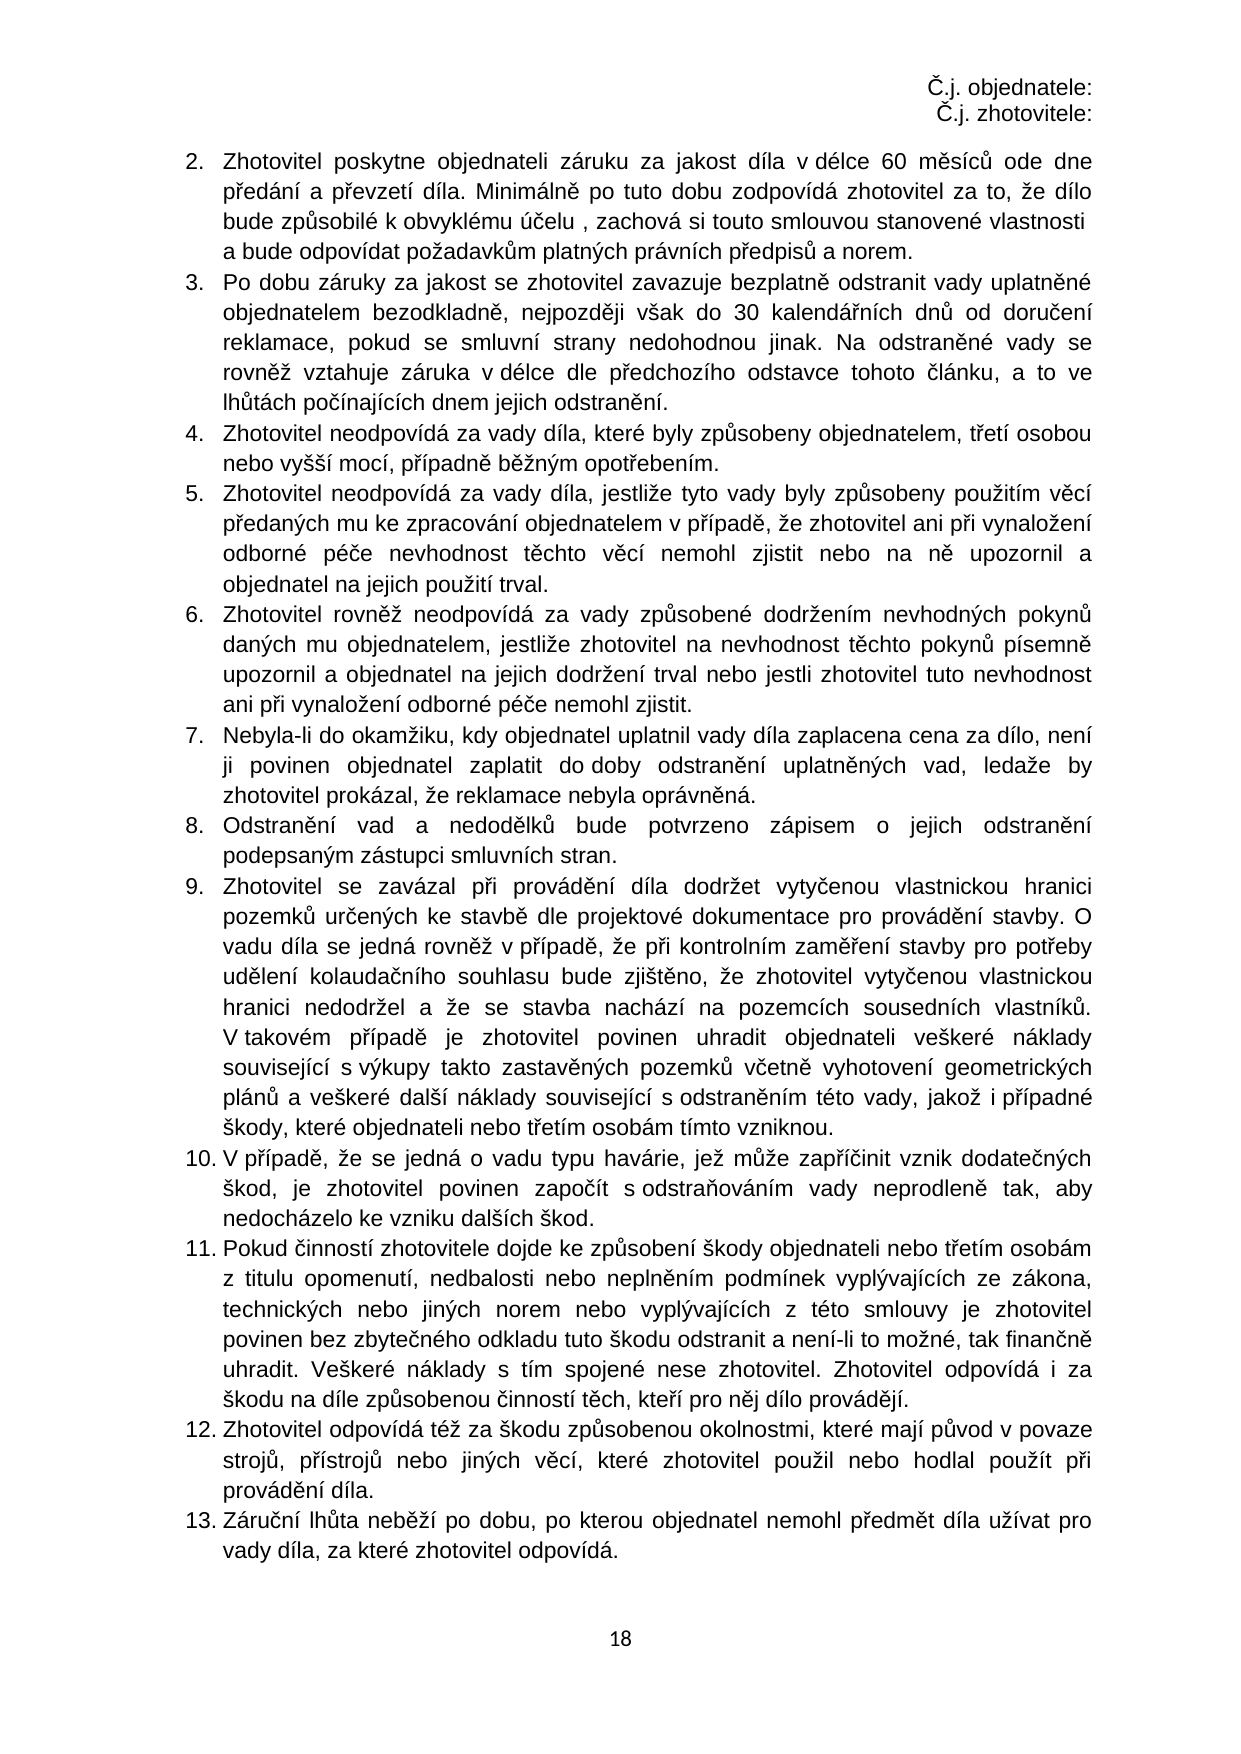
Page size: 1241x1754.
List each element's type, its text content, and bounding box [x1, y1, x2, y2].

list Zhotovitel neodpovídá za vady díla, které byly způsobeny objednatelem, třetí osobou nebo vyšší mocí, případně běžným opotřebením. [185, 419, 1093, 476]
list V případě, že se jedná o vadu typu havárie, jež může zapříčinit vznik dodatečných škod, je zhotovitel povinen započít s odstraňováním vady neprodleně tak, aby nedocházelo ke vzniku dalších škod. [185, 1144, 1093, 1231]
list Zhotovitel se zavázal při provádění díla dodržet vytyčenou vlastnickou hranici pozemků určených ke stavbě dle projektové dokumentace pro provádění stavby. O vadu díla se jedná rovněž v případě, že při kontrolním zaměření stavby pro potřeby udělení kolaudačního souhlasu bude zjištěno, že zhotovitel vytyčenou vlastnickou hranici nedodržel a že se stavba nachází na pozemcích sousedních vlastníků. V takovém případě je zhotovitel povinen uhradit objednateli veškeré náklady související s výkupy takto zastavěných pozemků včetně vyhotovení geometrických plánů a veškeré další náklady související s odstraněním této vady, jakož i případné škody, které objednateli nebo třetím osobám tímto vzniknou. [185, 873, 1093, 1141]
list Nebyla-li do okamžiku, kdy objednatel uplatnil vady díla zaplacena cena za dílo, není ji povinen objednatel zaplatit do doby odstranění uplatněných vad, ledaže by zhotovitel prokázal, že reklamace nebyla oprávněná. [185, 722, 1093, 808]
list Zhotovitel neodpovídá za vady díla, jestliže tyto vady byly způsobeny použitím věcí předaných mu ke zpracování objednatelem v případě, že zhotovitel ani při vynaložení odborné péče nevhodnost těchto věcí nemohl zjistit nebo na ně upozornil a objednatel na jejich použití trval. [185, 480, 1093, 597]
list Záruční lhůta neběží po dobu, po kterou objednatel nemohl předmět díla užívat pro vady díla, za které zhotovitel odpovídá. [185, 1507, 1093, 1563]
list Po dobu záruky za jakost se zhotovitel zavazuje bezplatně odstranit vady uplatněné objednatelem bezodkladně, nejpozději však do 30 kalendářních dnů od doručení reklamace, pokud se smluvní strany nedohodnou jinak. Na odstraněné vady se rovněž vztahuje záruka v délce dle předchozího odstavce tohoto článku, a to ve lhůtách počínajících dnem jejich odstranění. [185, 268, 1093, 416]
list Zhotovitel rovněž neodpovídá za vady způsobené dodržením nevhodných pokynů daných mu objednatelem, jestliže zhotovitel na nevhodnost těchto pokynů písemně upozornil a objednatel na jejich dodržení trval nebo jestli zhotovitel tuto nevhodnost ani při vynaložení odborné péče nemohl zjistit. [185, 601, 1093, 718]
list Zhotovitel odpovídá též za škodu způsobenou okolnostmi, které mají původ v povaze strojů, přístrojů nebo jiných věcí, které zhotovitel použil nebo hodlal použít při provádění díla. [185, 1416, 1093, 1503]
list Odstranění vad a nedodělků bude potvrzeno zápisem o jejich odstranění podepsaným zástupci smluvních stran. [185, 812, 1093, 869]
list Zhotovitel poskytne objednateli záruku za jakost díla v délce 60 měsíců ode dne předání a převzetí díla. Minimálně po tuto dobu zodpovídá zhotovitel za to, že dílo bude způsobilé k obvyklému účelu , zachová si touto smlouvou stanovené vlastnosti a bude odpovídat požadavkům platných právních předpisů a norem. [185, 148, 1093, 264]
list Pokud činností zhotovitele dojde ke způsobení škody objednateli nebo třetím osobám z titulu opomenutí, nedbalosti nebo neplněním podmínek vyplývajících ze zákona, technických nebo jiných norem nebo vyplývajících z této smlouvy je zhotovitel povinen bez zbytečného odkladu tuto škodu odstranit a není-li to možné, tak finančně uhradit. Veškeré náklady s tím spojené nese zhotovitel. Zhotovitel odpovídá i za škodu na díle způsobenou činností těch, kteří pro něj dílo provádějí. [185, 1235, 1093, 1412]
